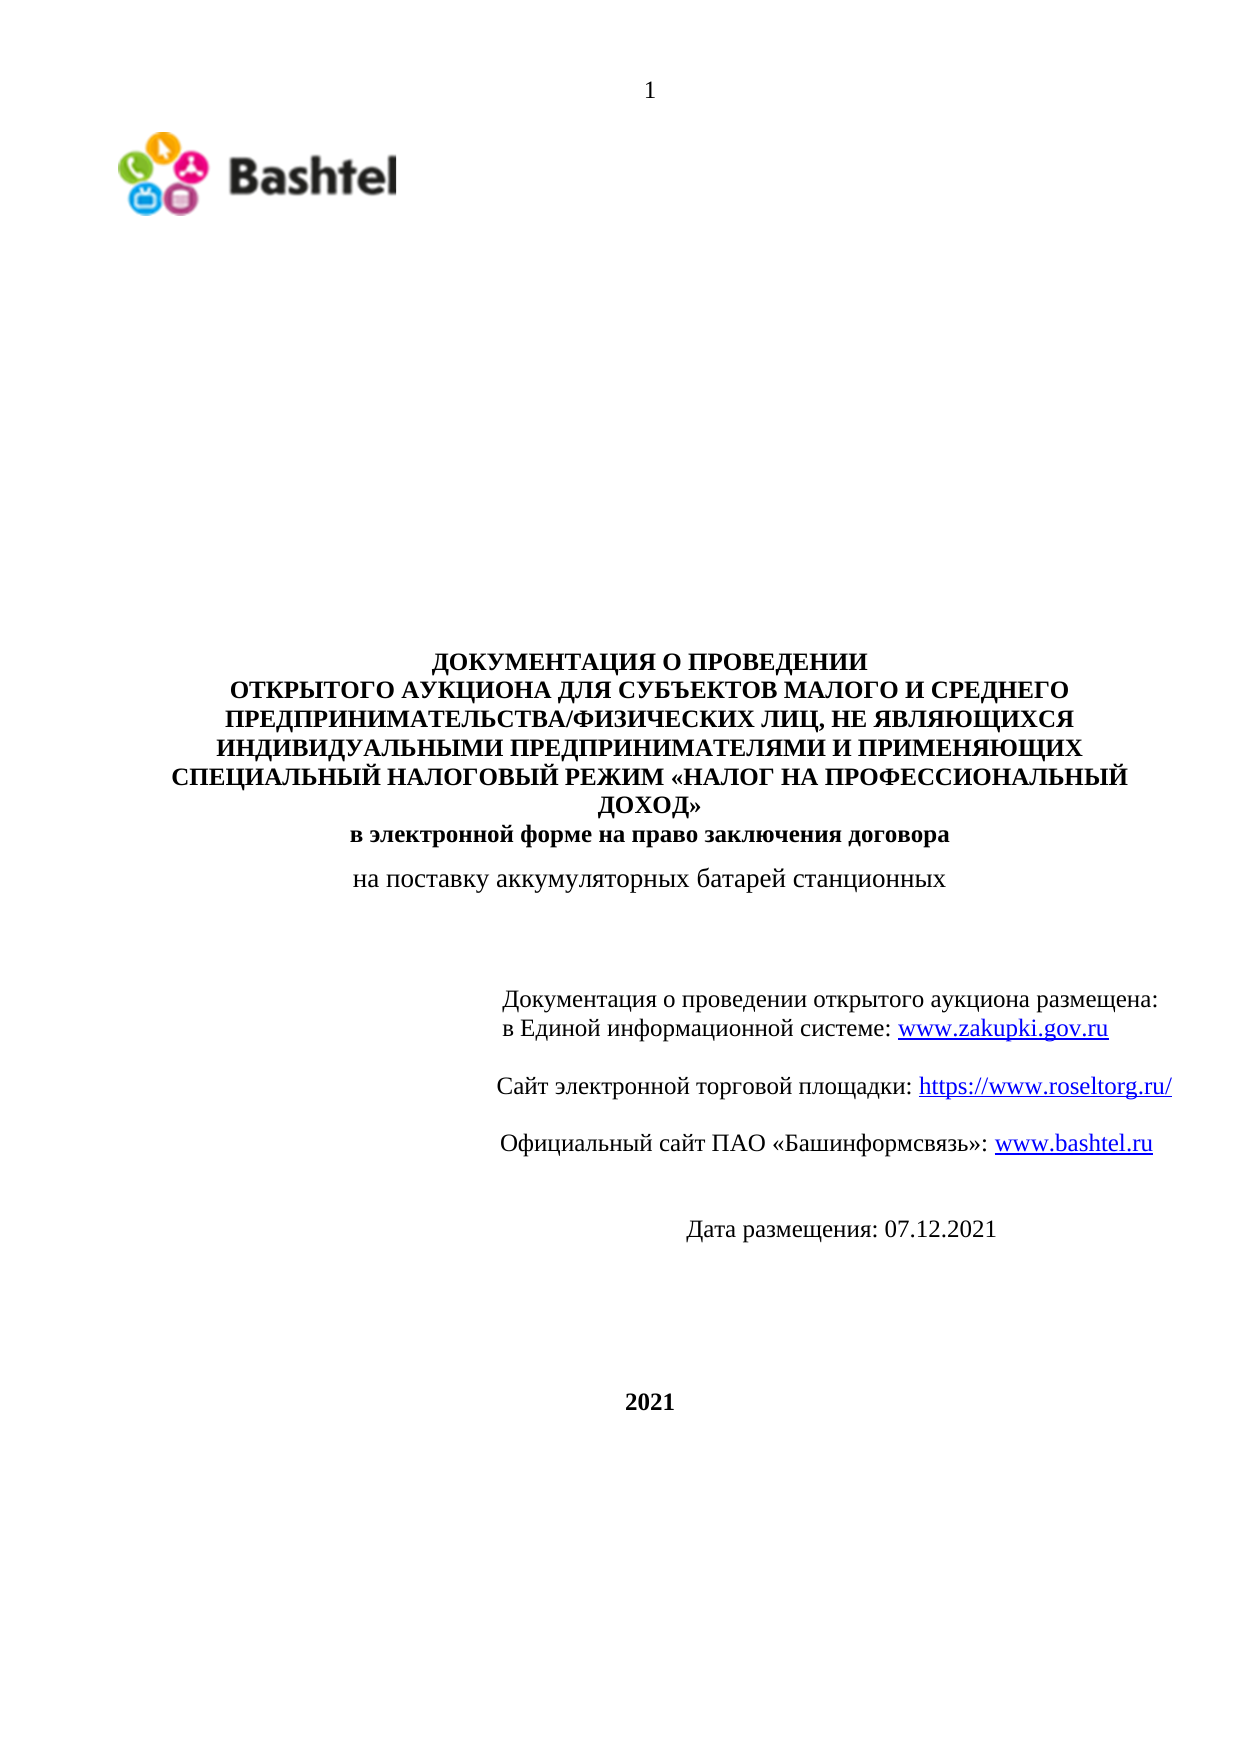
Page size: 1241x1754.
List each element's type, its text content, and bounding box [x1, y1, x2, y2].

text ОТКРЫТОГО АУКЦИОНА ДЛЯ СУБЪЕКТОВ МАЛОГО И СРЕДНЕГО ПРЕДПРИНИМАТЕЛЬСТВА/ФИЗИЧЕСКИХ ЛИЦ, НЕ ЯВЛЯЮЩИХСЯ ИНДИВИДУАЛЬНЫМИ ПРЕДПРИНИМАТЕЛЯМИ И ПРИМЕНЯЮЩИХ СПЕЦИАЛЬНЫЙ НАЛОГОВЫЙ РЕЖИМ «НАЛОГ НА ПРОФЕССИОНАЛЬНЫЙ ДОХОД» [118, 676, 1181, 819]
text Сайт электронной торговой площадки: https://www.roseltorg.ru/ [490, 1071, 1181, 1099]
text 2021 [118, 1387, 1181, 1416]
text Документация о проведении открытого аукциона размещена: [502, 984, 1181, 1013]
text Дата размещения: 07.12.2021 [502, 1214, 1181, 1243]
text Официальный сайт ПАО «Башинформсвязь»: www.bashtel.ru [487, 1128, 1181, 1157]
text в Единой информационной системе: www.zakupki.gov.ru [502, 1013, 1181, 1042]
picture [118, 132, 397, 216]
text на поставку аккумуляторных батарей станционных [118, 862, 1181, 893]
text в электронной форме на право заключения договора [118, 819, 1181, 848]
text ДОКУМЕНТАЦИЯ О ПРОВЕДЕНИИ [118, 647, 1181, 676]
